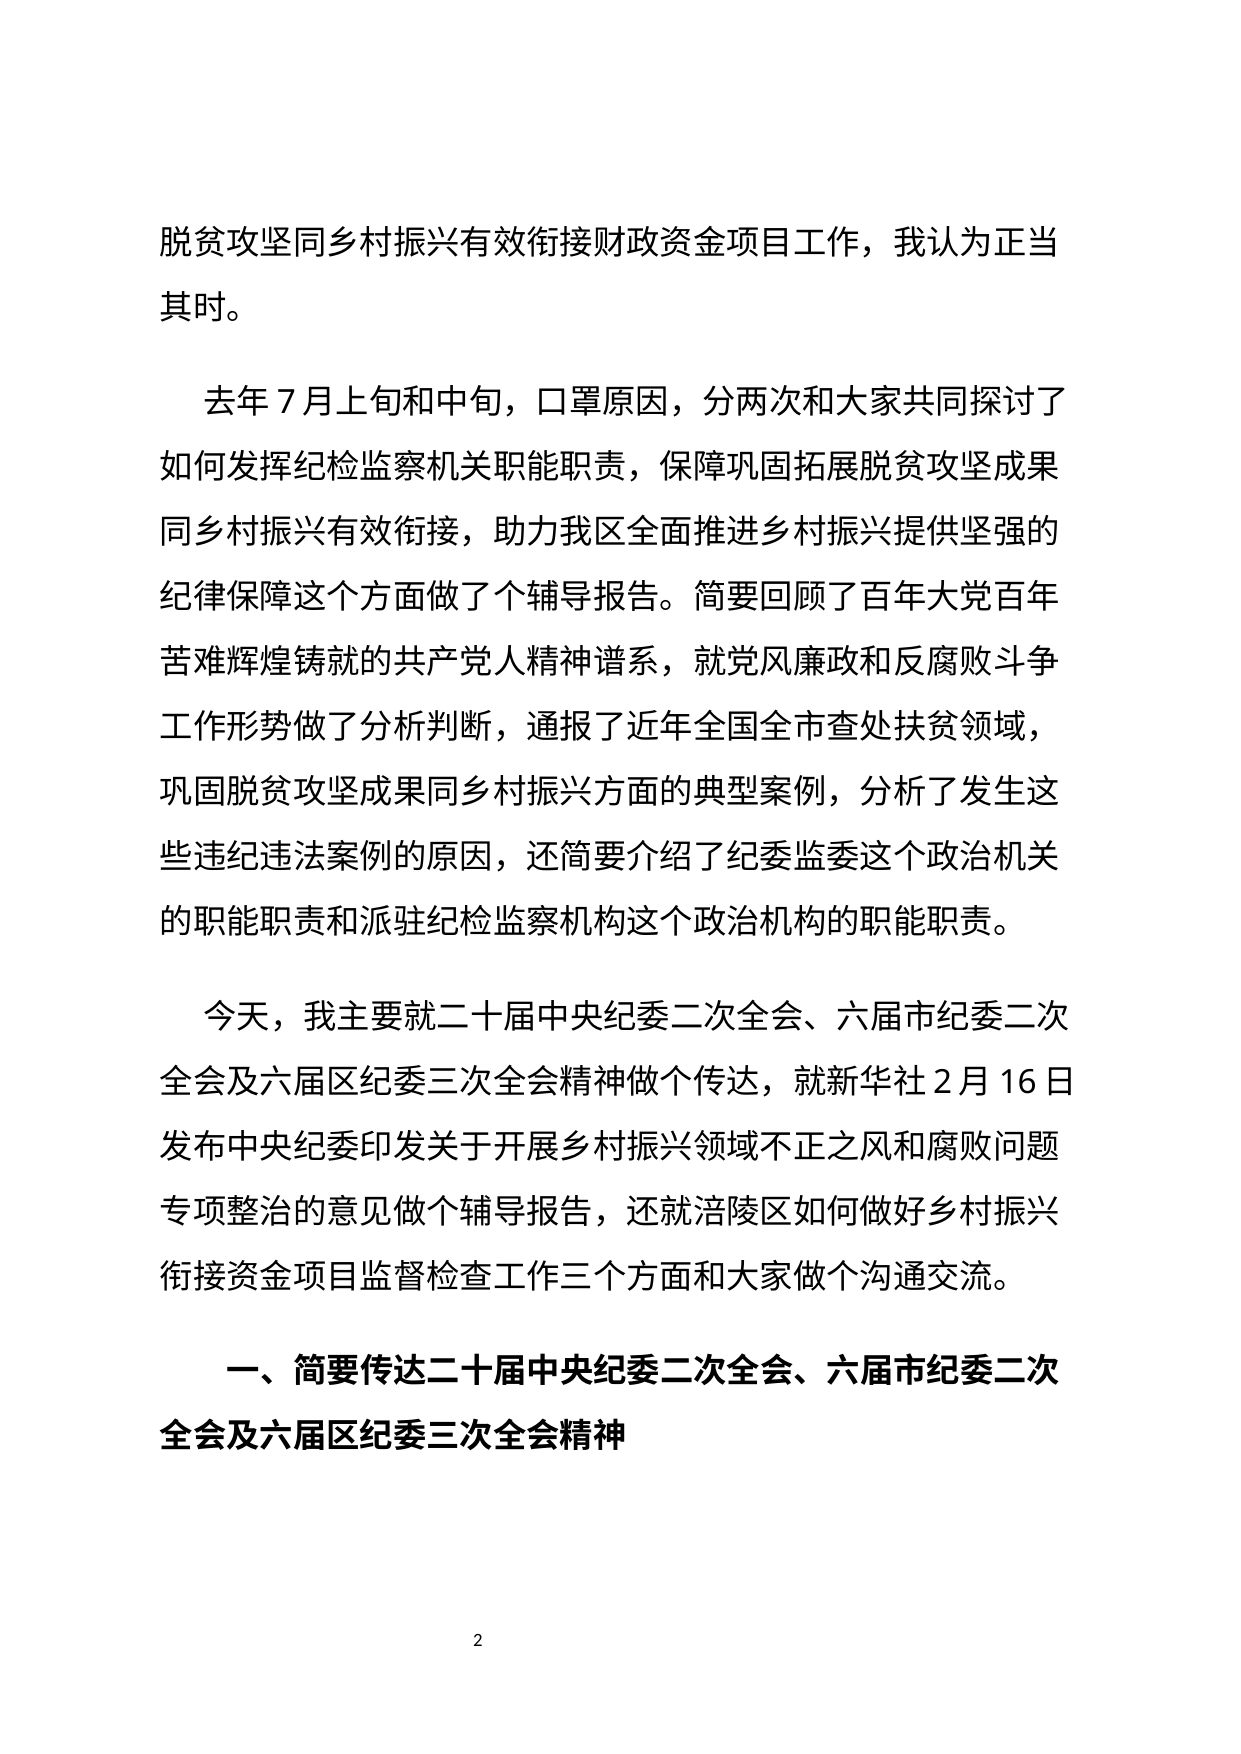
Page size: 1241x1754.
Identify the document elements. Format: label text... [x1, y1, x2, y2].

list 简要传达二十届中央纪委二次全会、六届市纪委二次全会及六届区纪委三次全会精神 [159, 1335, 1087, 1465]
text 去年7月上旬和中旬，口罩原因，分两次和大家共同探讨了如何发挥纪检监察机关职能职责，保障巩固拓展脱贫攻坚成果同乡村振兴有效衔接，助力我区全面推进乡村振兴提供坚强的纪律保障这个方面做了个辅导报告。简要回顾了百年大党百年苦难辉煌铸就的共产党人精神谱系，就党风廉政和反腐败斗争工作形势做了分析判断，通报了近年全国全市查处扶贫领域，巩固脱贫攻坚成果同乡村振兴方面的典型案例，分析了发生这些违纪违法案例的原因，还简要介绍了纪委监委这个政治机关的职能职责和派驻纪检监察机构这个政治机构的职能职责。 [159, 367, 1087, 952]
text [159, 208, 1087, 338]
text 今天，我主要就二十届中央纪委二次全会、六届市纪委二次全会及六届区纪委三次全会精神做个传达，就新华社2月16日发布中央纪委印发关于开展乡村振兴领域不正之风和腐败问题专项整治的意见做个辅导报告，还就涪陵区如何做好乡村振兴衔接资金项目监督检查工作三个方面和大家做个沟通交流。 [159, 981, 1087, 1306]
